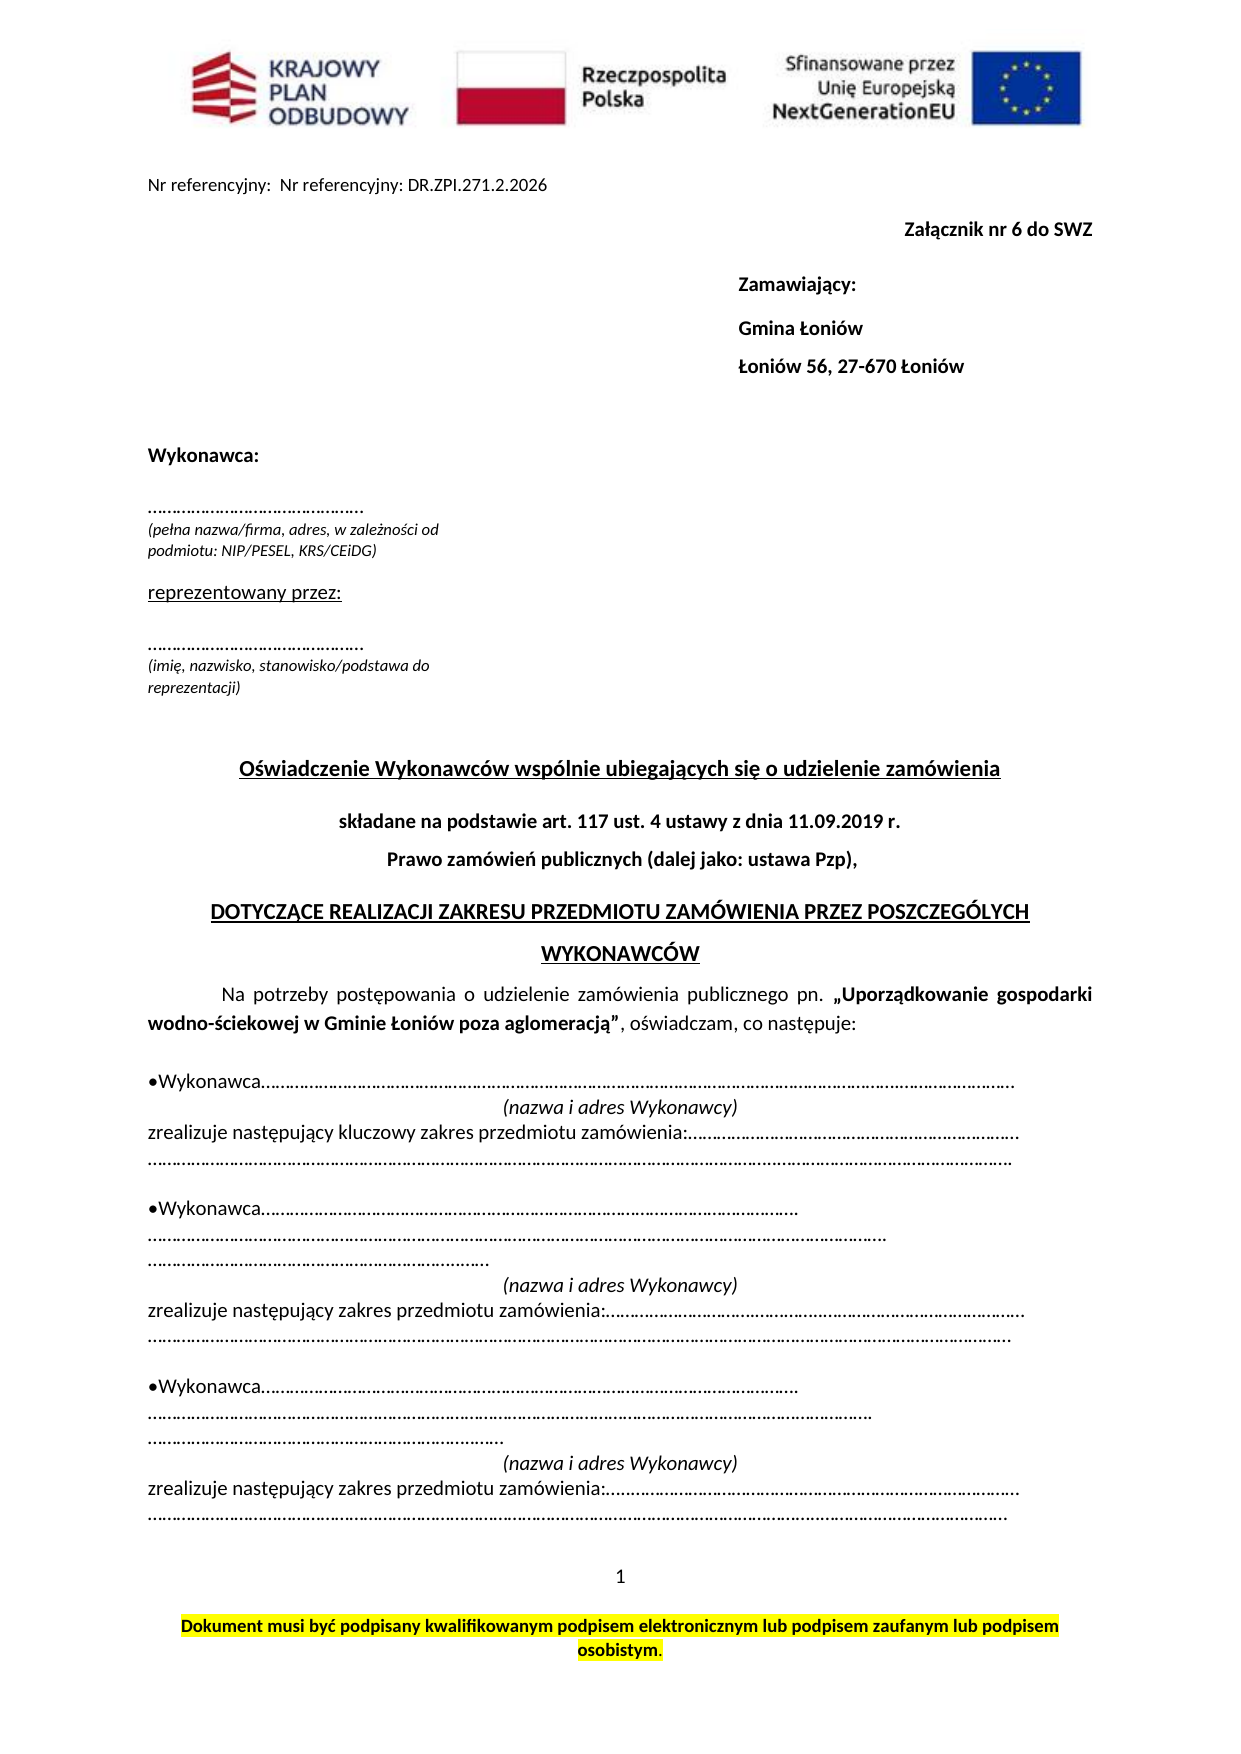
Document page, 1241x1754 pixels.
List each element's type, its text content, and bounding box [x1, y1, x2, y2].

text zrealizuje następujący zakres przedmiotu zamówienia:…..……………………………………………………………………… [148, 1475, 1093, 1501]
text Na potrzeby postępowania o udzielenie zamówienia publicznego pn. „Uporządkowanie gospodarki wodno-ściekowej w Gminie Łoniów poza aglomeracją”, oświadczam, co następuje: [148, 981, 1093, 1036]
text Prawo zamówień publicznych (dalej jako: ustawa Pzp), [148, 846, 1093, 872]
text (pełna nazwa/firma, adres, w zależności od podmiotu: NIP/PESEL, KRS/CEiDG) [148, 519, 472, 561]
text •Wykonawca………………………………………………………………………………………………….…………………………………………………………………………………………………………………………………….…………………………………………………………..…… [148, 1373, 1093, 1450]
text Załącznik nr 6 do SWZ [694, 217, 1093, 242]
text ……………………………………………………………………………………………………………………………………………………………… [148, 1323, 1093, 1348]
picture [149, 29, 1091, 146]
text zrealizuje następujący zakres przedmiotu zamówienia:………………………….…………..…………………………………… [148, 1297, 1093, 1323]
text Zamawiający: [738, 271, 1093, 297]
text ……………………………………… [148, 493, 472, 519]
text (imię, nazwisko, stanowisko/podstawa do reprezentacji) [148, 656, 472, 698]
text (nazwa i adres Wykonawcy) [148, 1272, 1093, 1297]
text •Wykonawca………………………………………………………………………………………………….……………………………………………………………………………………………………………………………………….………………………………………………………..…… [148, 1196, 1093, 1272]
text •Wykonawca…………………………………………………………………………………………………………………….…………………… [148, 1068, 1093, 1094]
text Łoniów 56, 27-670 Łoniów [738, 354, 1093, 379]
text DOTYCZĄCE REALIZACJI ZAKRESU PRZEDMIOTU ZAMÓWIENIA PRZEZ POSZCZEGÓLYCH WYKONAWCÓW [148, 897, 1093, 967]
text Oświadczenie Wykonawców wspólnie ubiegających się o udzielenie zamówienia [148, 754, 1093, 782]
text reprezentowany przez: [148, 579, 1093, 605]
text Wykonawca: [148, 443, 1093, 468]
text Gmina Łoniów [738, 316, 1093, 341]
text (nazwa i adres Wykonawcy) [148, 1450, 1093, 1475]
text ……………………………………… [148, 630, 472, 656]
text …………………………………………………………………………………………………………………..…………………………………………. [148, 1145, 1093, 1170]
text (nazwa i adres Wykonawcy) [148, 1094, 1093, 1119]
text …………………………………………………………………………………………………………………………..………………………………… [148, 1501, 1093, 1526]
text składane na podstawie art. 117 ust. 4 ustawy z dnia 11.09.2019 r. [148, 808, 1093, 834]
text zrealizuje następujący kluczowy zakres przedmiotu zamówienia:…………………………………………………………… [148, 1119, 1093, 1145]
